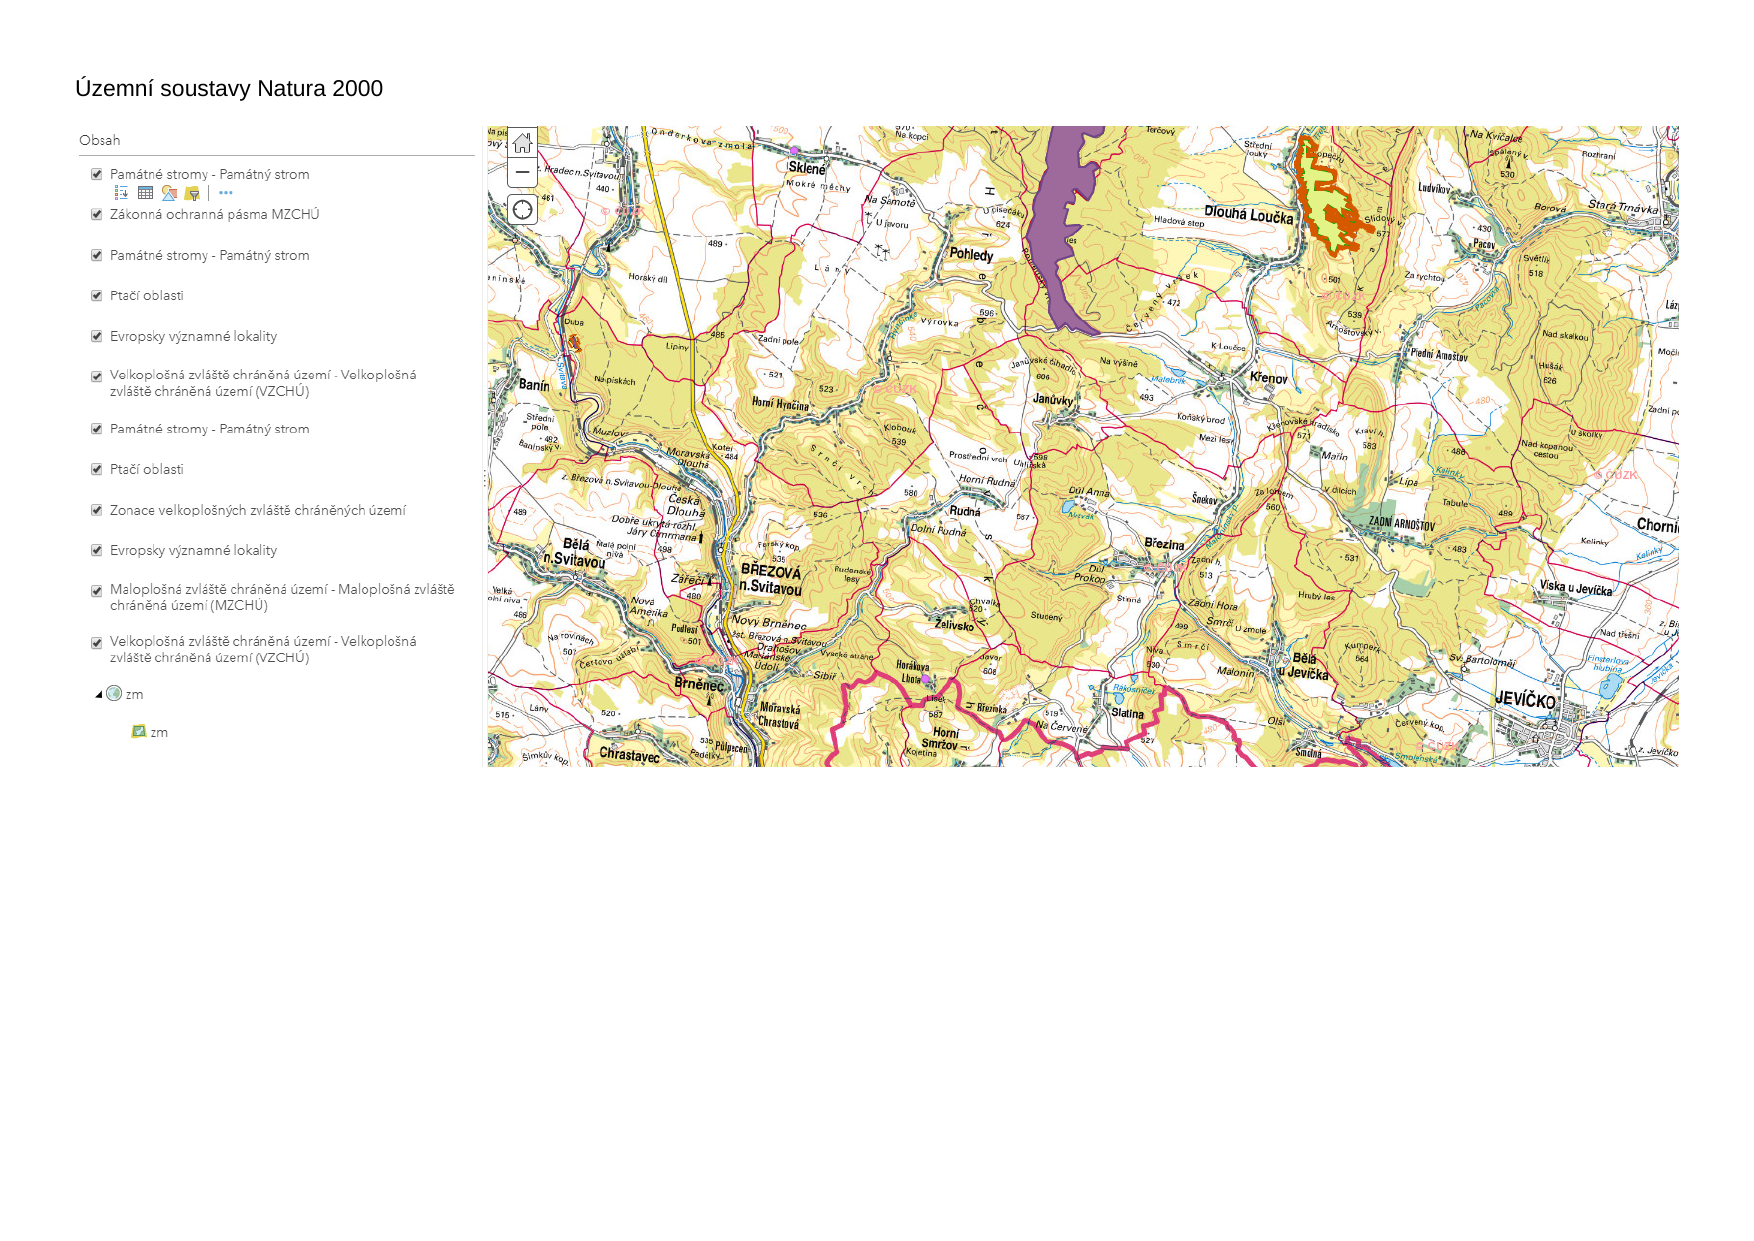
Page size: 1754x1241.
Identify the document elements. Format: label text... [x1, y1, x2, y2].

picture [75, 126, 1679, 767]
text Územní soustavy Natura 2000 [75, 75, 1679, 101]
